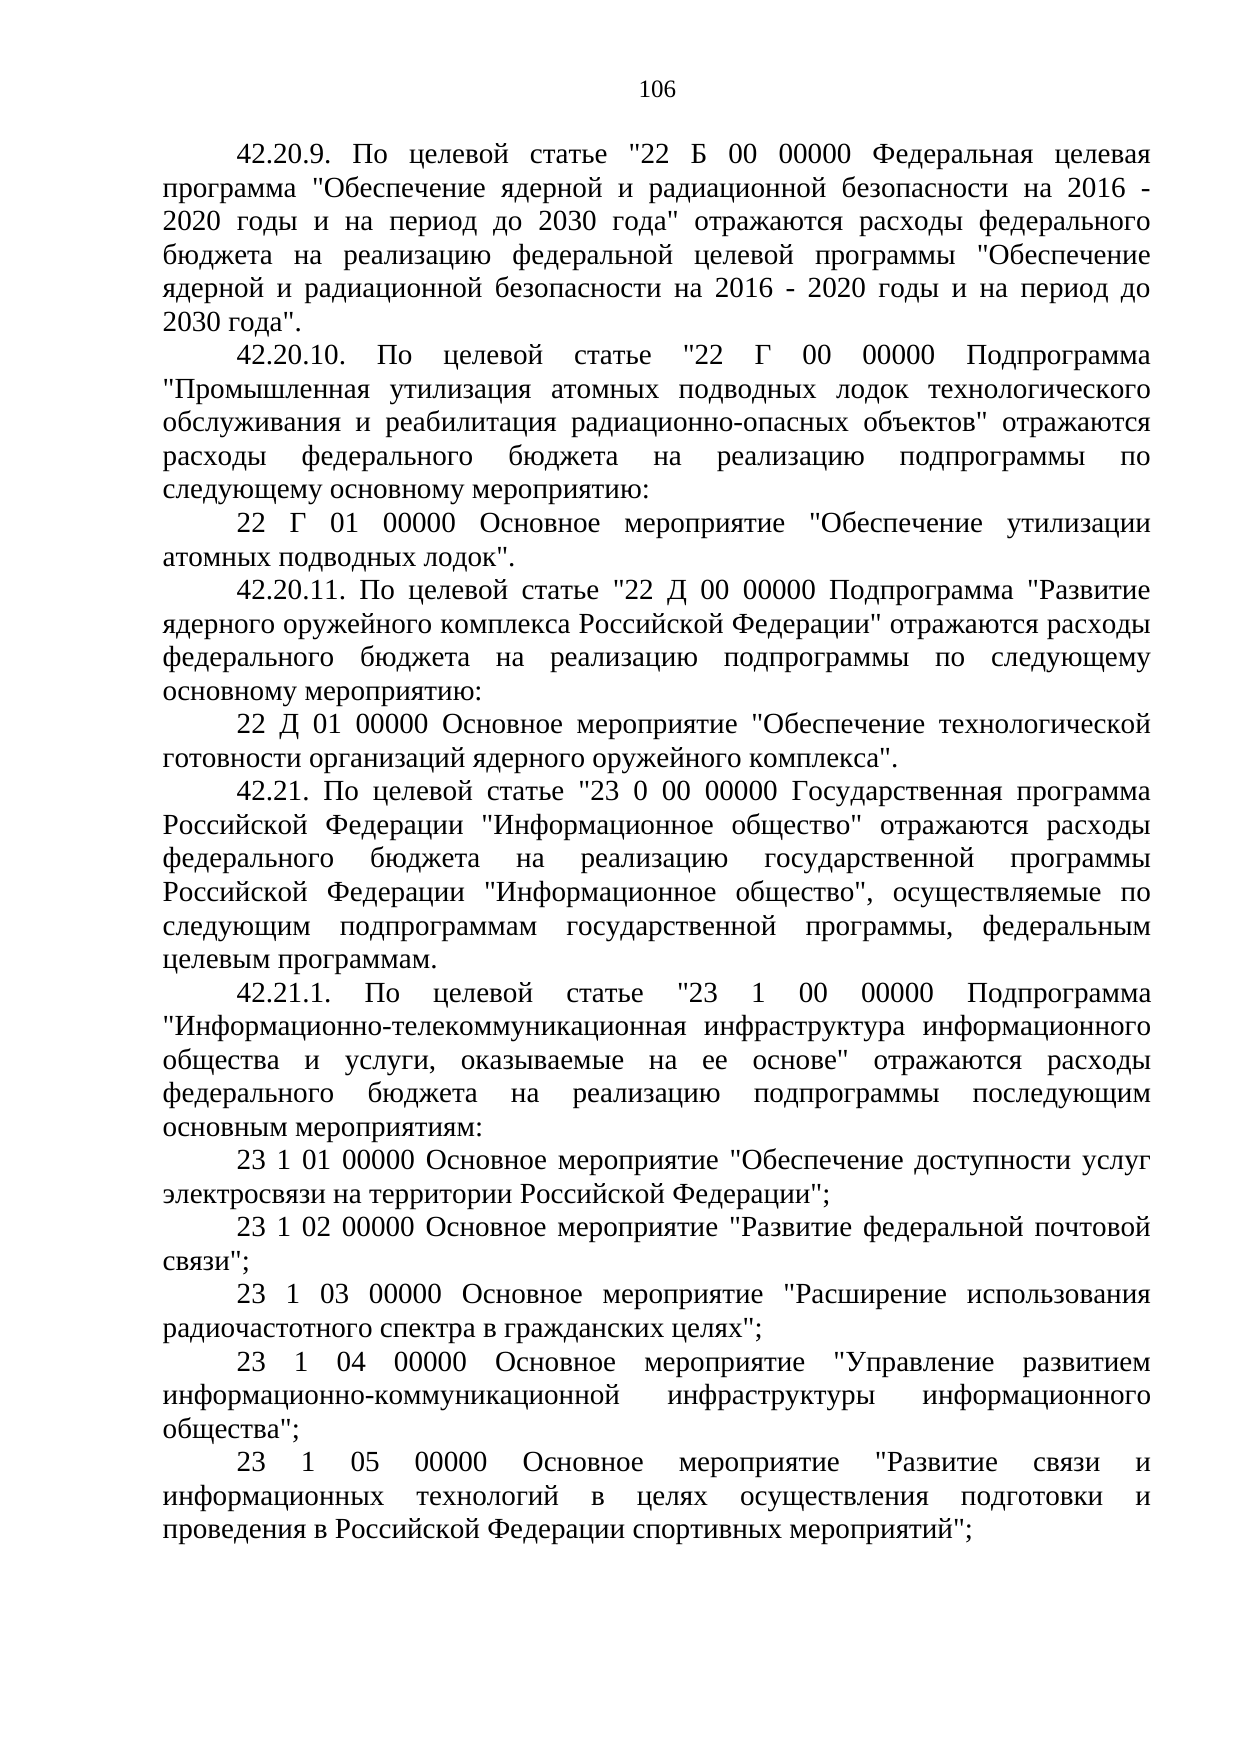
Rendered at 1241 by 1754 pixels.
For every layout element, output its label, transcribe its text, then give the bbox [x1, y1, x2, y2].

text 23 1 04 00000 Основное мероприятие "Управление развитием информационно-коммуникационной инфраструктуры информационного общества"; [162, 1344, 1152, 1444]
text 42.21. По целевой статье "23 0 00 00000 Государственная программа Российской Федерации "Информационное общество" отражаются расходы федерального бюджета на реализацию государственной программы Российской Федерации "Информационное общество", осуществляемые по следующим подпрограммам государственной программы, федеральным целевым программам. [162, 773, 1152, 975]
text 23 1 01 00000 Основное мероприятие "Обеспечение доступности услуг электросвязи на территории Российской Федерации"; [162, 1142, 1152, 1209]
text 22 Д 01 00000 Основное мероприятие "Обеспечение технологической готовности организаций ядерного оружейного комплекса". [162, 706, 1152, 773]
text 42.20.10. По целевой статье "22 Г 00 00000 Подпрограмма "Промышленная утилизация атомных подводных лодок технологического обслуживания и реабилитация радиационно-опасных объектов" отражаются расходы федерального бюджета на реализацию подпрограммы по следующему основному мероприятию: [162, 337, 1152, 505]
text 42.20.9. По целевой статье "22 Б 00 00000 Федеральная целевая программа "Обеспечение ядерной и радиационной безопасности на 2016 - 2020 годы и на период до 2030 года" отражаются расходы федерального бюджета на реализацию федеральной целевой программы "Обеспечение ядерной и радиационной безопасности на 2016 - 2020 годы и на период до 2030 года". [162, 136, 1152, 337]
text 22 Г 01 00000 Основное мероприятие "Обеспечение утилизации атомных подводных лодок". [162, 505, 1152, 572]
text 42.21.1. По целевой статье "23 1 00 00000 Подпрограмма "Информационно-телекоммуникационная инфраструктура информационного общества и услуги, оказываемые на ее основе" отражаются расходы федерального бюджета на реализацию подпрограммы последующим основным мероприятиям: [162, 975, 1152, 1142]
text 23 1 02 00000 Основное мероприятие "Развитие федеральной почтовой связи"; [162, 1209, 1152, 1277]
text 23 1 03 00000 Основное мероприятие "Расширение использования радиочастотного спектра в гражданских целях"; [162, 1277, 1152, 1344]
text 42.20.11. По целевой статье "22 Д 00 00000 Подпрограмма "Развитие ядерного оружейного комплекса Российской Федерации" отражаются расходы федерального бюджета на реализацию подпрограммы по следующему основному мероприятию: [162, 572, 1152, 706]
text 23 1 05 00000 Основное мероприятие "Развитие связи и информационных технологий в целях осуществления подготовки и проведения в Российской Федерации спортивных мероприятий"; [162, 1444, 1152, 1545]
